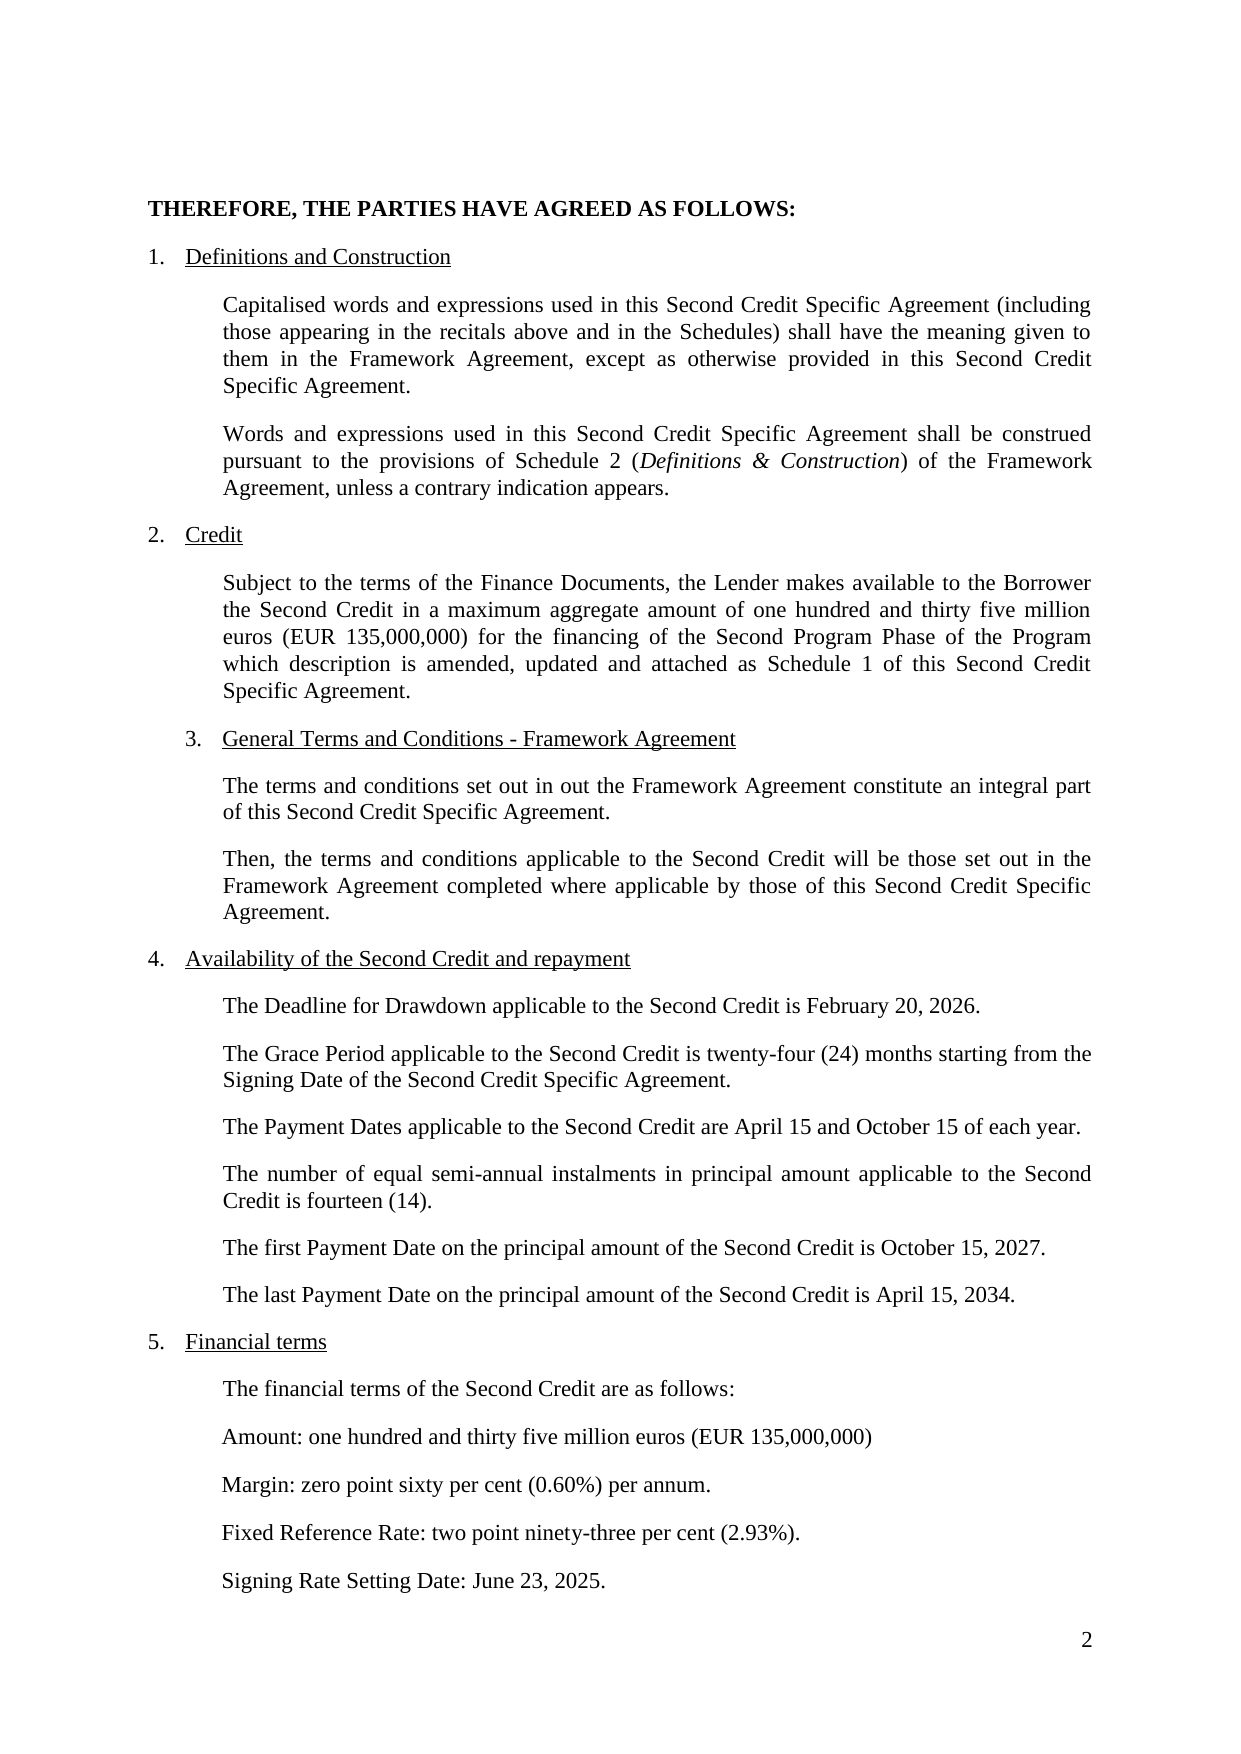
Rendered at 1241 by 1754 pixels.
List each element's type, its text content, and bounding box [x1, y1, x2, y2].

text The Grace Period applicable to the Second Credit is twenty-four (24) months starting from the Signing Date of the Second Credit Specific Agreement. [223, 1039, 1093, 1092]
list Signing Rate Setting Date: June 23, 2025. [221, 1566, 1093, 1593]
list General Terms and Conditions - Framework Agreement [185, 724, 1093, 751]
text Then, the terms and conditions applicable to the Second Credit will be those set out in the Framework Agreement completed where applicable by those of this Second Credit Specific Agreement. [223, 845, 1093, 924]
text Capitalised words and expressions used in this Second Credit Specific Agreement (including those appearing in the recitals above and in the Schedules) shall have the meaning given to them in the Framework Agreement, except as otherwise provided in this Second Credit Specific Agreement. [223, 290, 1093, 398]
text Subject to the terms of the Finance Documents, the Lender makes available to the Borrower the Second Credit in a maximum aggregate amount of one hundred and thirty five million euros (EUR 135,000,000) for the financing of the Second Program Phase of the Program which description is amended, updated and attached as Schedule 1 of this Second Credit Specific Agreement. [223, 568, 1093, 704]
text The terms and conditions set out in out the Framework Agreement constitute an integral part of this Second Credit Specific Agreement. [223, 772, 1093, 824]
text THEREFORE, THE PARTIES HAVE AGREED AS FOLLOWS: [148, 196, 1093, 222]
list Fixed Reference Rate: two point ninety-three per cent (2.93%). [221, 1518, 1093, 1546]
list Margin: zero point sixty per cent (0.60%) per annum. [221, 1471, 1093, 1498]
text The financial terms of the Second Credit are as follows: [223, 1375, 1093, 1402]
text The first Payment Date on the principal amount of the Second Credit is October 15, 2027. [223, 1234, 1093, 1260]
list Credit [148, 521, 1093, 547]
text The number of equal semi-annual instalments in principal amount applicable to the Second Credit is fourteen (14). [223, 1160, 1093, 1213]
list Amount: one hundred and thirty five million euros (EUR 135,000,000) [221, 1423, 1093, 1450]
list Definitions and Construction [148, 243, 1093, 269]
list Availability of the Second Credit and repayment [148, 945, 1093, 972]
text Words and expressions used in this Second Credit Specific Agreement shall be construed pursuant to the provisions of Schedule 2 (Definitions & Construction) of the Framework Agreement, unless a contrary indication appears. [223, 419, 1093, 500]
list Financial terms [148, 1328, 1093, 1354]
text The Payment Dates applicable to the Second Credit are April 15 and October 15 of each year. [223, 1113, 1093, 1139]
text The last Payment Date on the principal amount of the Second Credit is April 15, 2034. [223, 1281, 1093, 1307]
text The Deadline for Drawdown applicable to the Second Credit is February 20, 2026. [223, 992, 1093, 1019]
